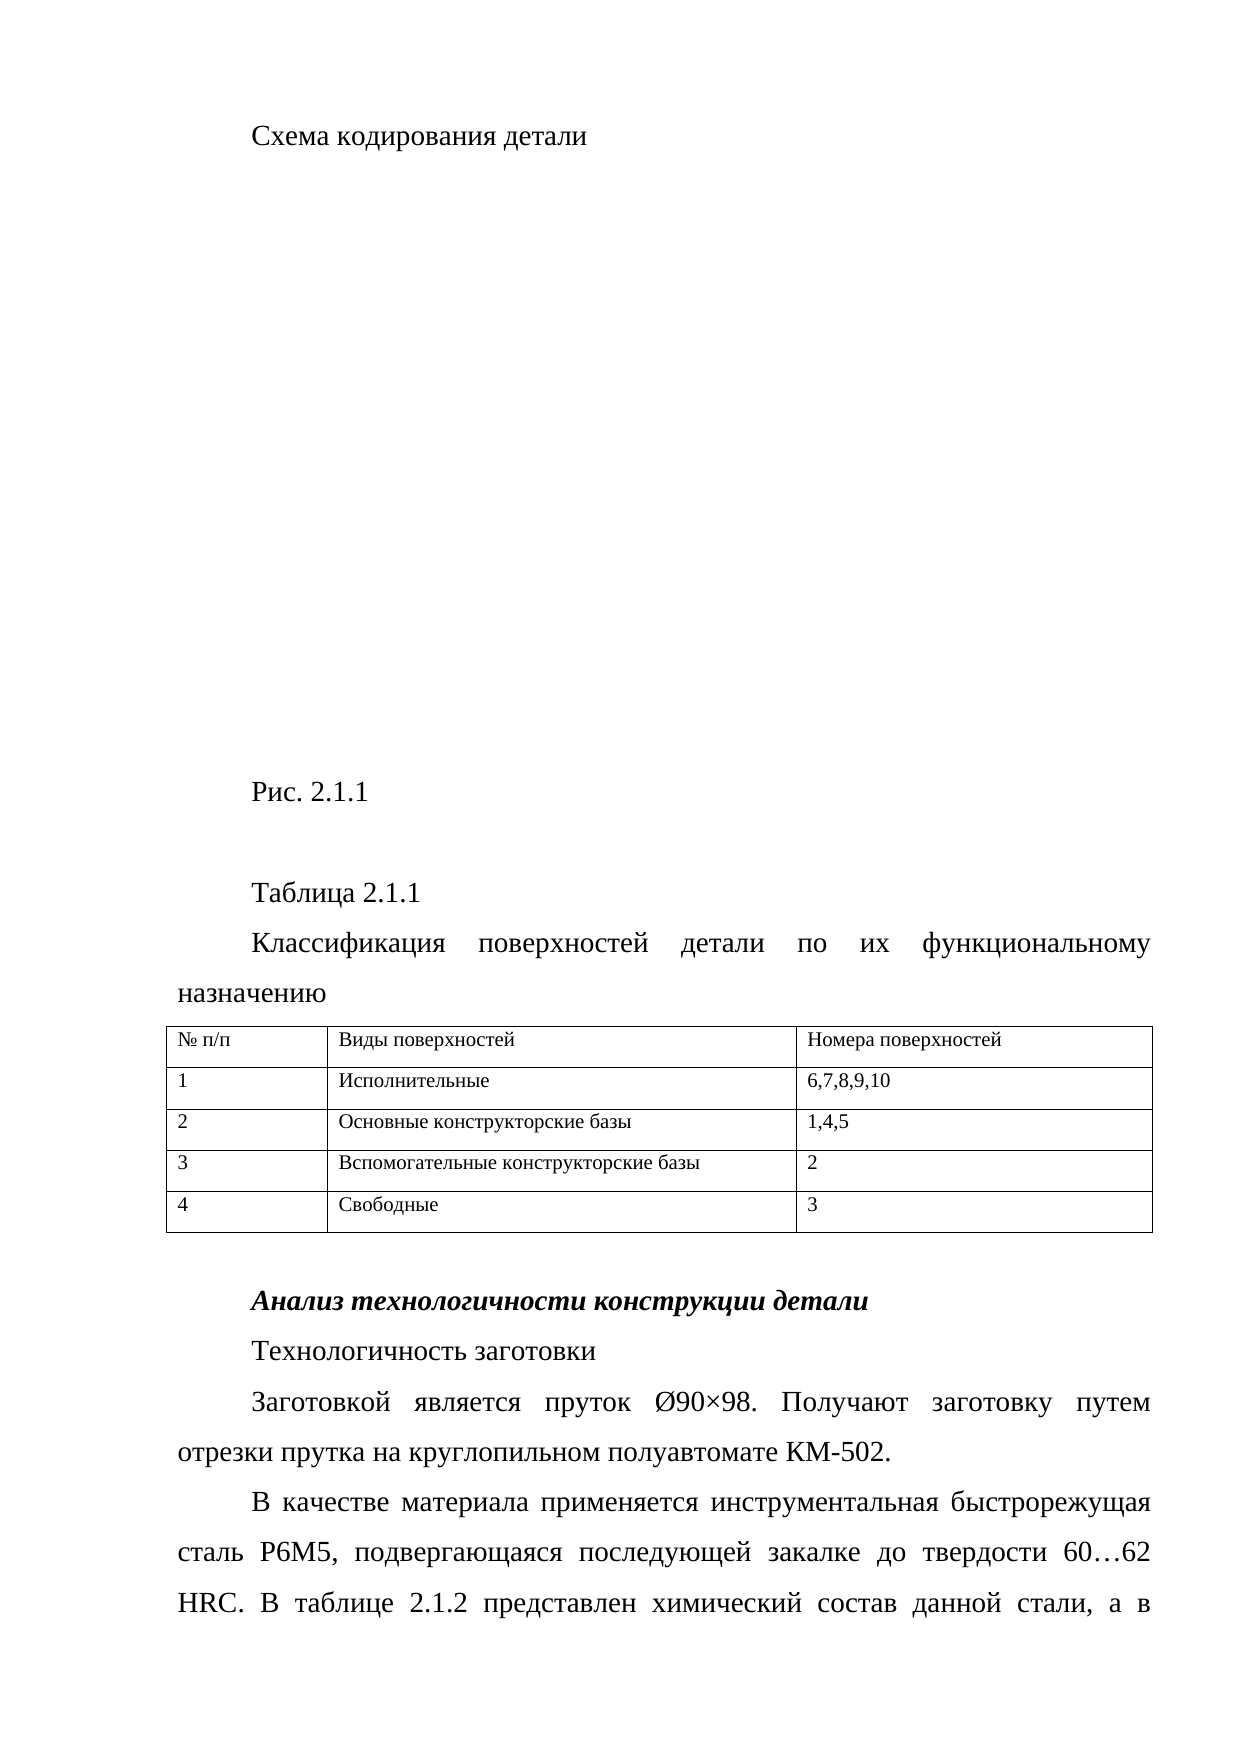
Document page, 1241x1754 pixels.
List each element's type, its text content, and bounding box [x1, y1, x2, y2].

table_cell Вспомогательные конструкторские базы [328, 1151, 796, 1191]
table_cell 4 [167, 1192, 327, 1232]
text Схема кодирования детали [177, 118, 1152, 152]
text Анализ технологичности конструкции детали [177, 1283, 1152, 1317]
text Технологичность заготовки [177, 1333, 1152, 1367]
text Рис. 2.1.1 [177, 774, 1152, 808]
table_cell 1,4,5 [797, 1110, 1152, 1150]
text Таблица 2.1.1 [177, 875, 1152, 908]
table_cell Свободные [328, 1192, 796, 1232]
table_cell 2 [797, 1151, 1152, 1191]
table_header Номера поверхностей [797, 1027, 1152, 1067]
table_cell Исполнительные [328, 1068, 796, 1108]
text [177, 1484, 1152, 1618]
table_cell 1 [167, 1068, 327, 1108]
text Заготовкой является пруток Ø90×98. Получают заготовку путем отрезки прутка на круглопильном полуавтомате КМ-502. [177, 1384, 1152, 1467]
text Классификация поверхностей детали по их функциональному назначению [177, 925, 1152, 1009]
table_cell 6,7,8,9,10 [797, 1068, 1152, 1108]
table_header № п/п [167, 1027, 327, 1067]
table_cell 2 [167, 1110, 327, 1150]
table_cell 3 [797, 1192, 1152, 1232]
table_header Виды поверхностей [328, 1027, 796, 1067]
table_cell 3 [167, 1151, 327, 1191]
table_cell Основные конструкторские базы [328, 1110, 796, 1150]
